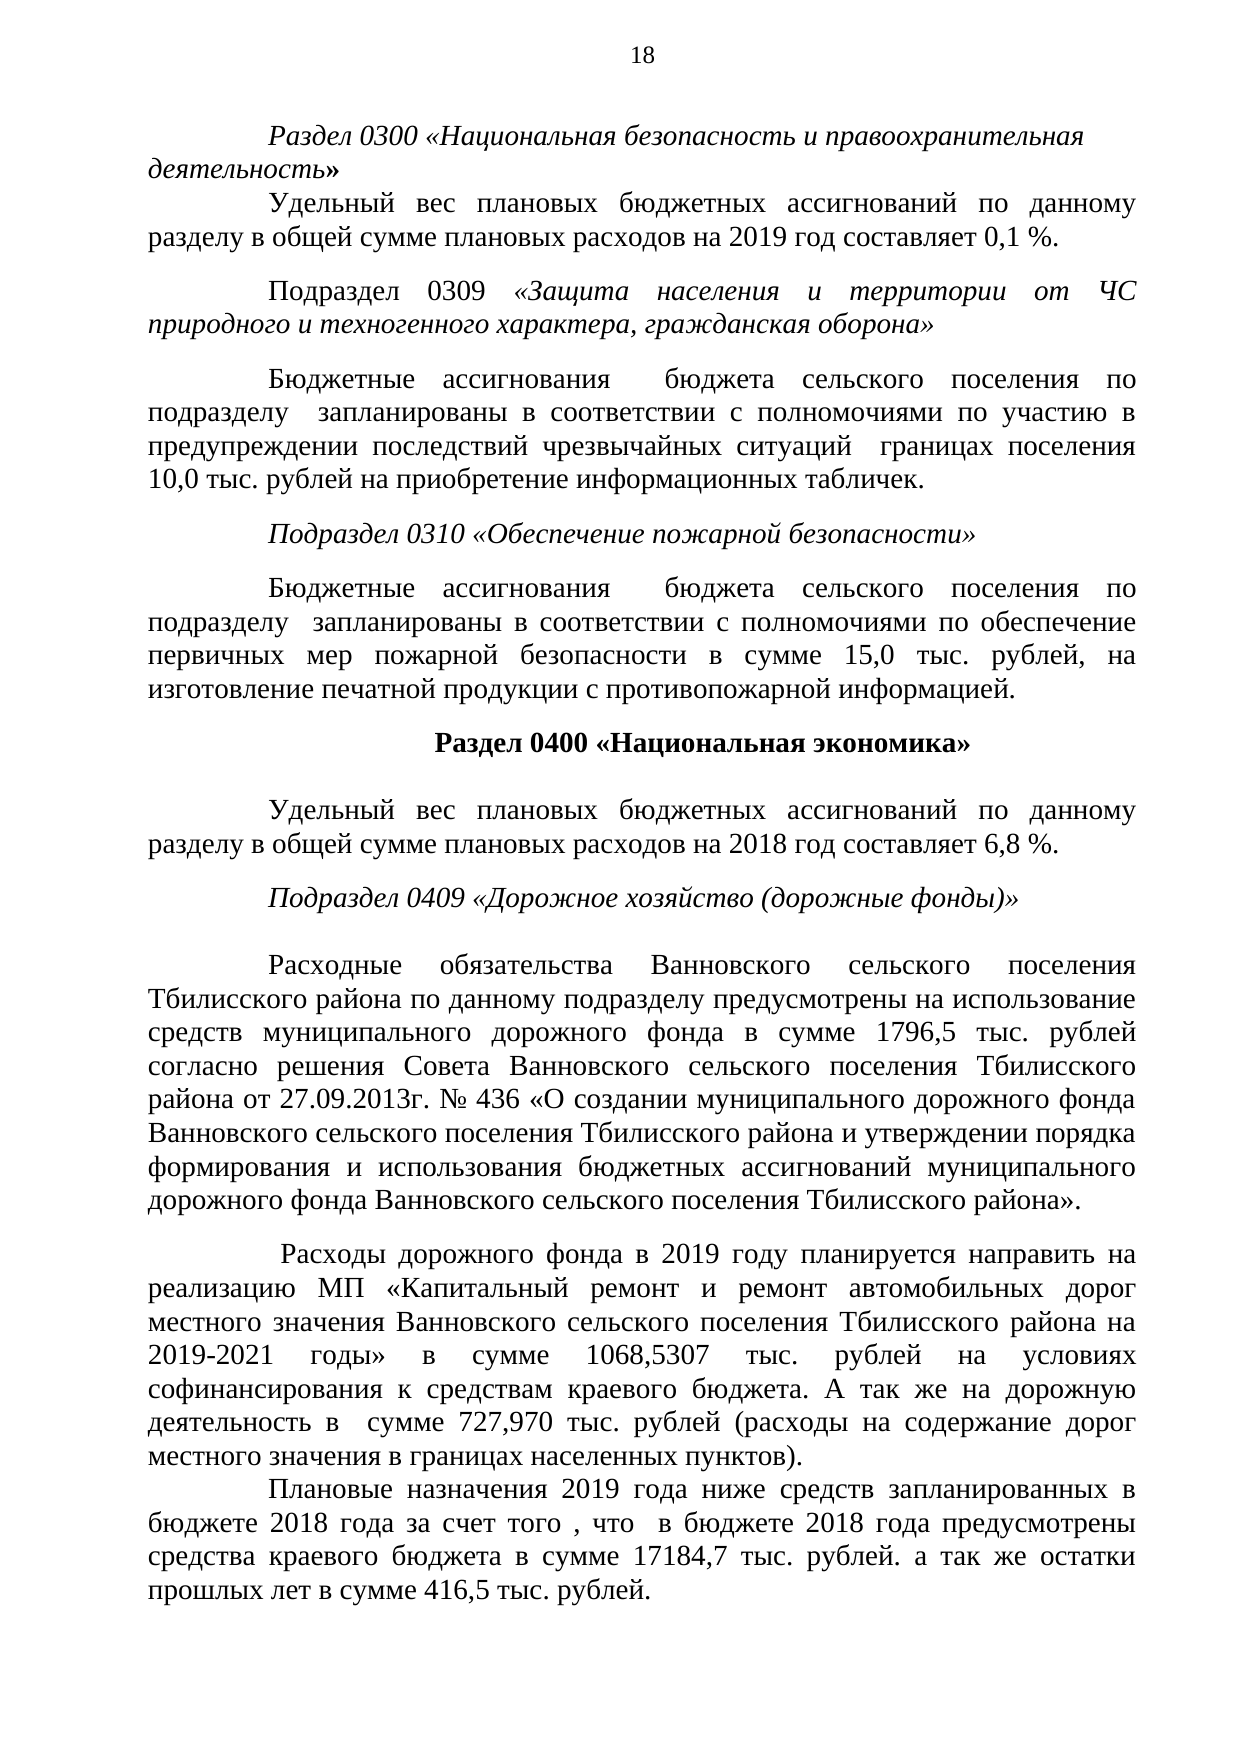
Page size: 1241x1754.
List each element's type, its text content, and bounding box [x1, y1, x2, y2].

text Расходные обязательства Ванновского сельского поселения Тбилисского района по данному подразделу предусмотрены на использование средств муниципального дорожного фонда в сумме 1796,5 тыс. рублей согласно решения Совета Ванновского сельского поселения Тбилисского района от 27.09.2013г. № 436 «О создании муниципального дорожного фонда Ванновского сельского поселения Тбилисского района и утверждении порядка формирования и использования бюджетных ассигнований муниципального дорожного фонда Ванновского сельского поселения Тбилисского района». [148, 947, 1137, 1216]
text Подраздел 0309 «Защита населения и территории от ЧС природного и техногенного характера, гражданская оборона» [148, 273, 1137, 340]
text Подраздел 0409 «Дорожное хозяйство (дорожные фонды)» [148, 880, 1137, 914]
text Раздел 0400 «Национальная экономика» [148, 725, 1137, 759]
text Удельный вес плановых бюджетных ассигнований по данному разделу в общей сумме плановых расходов на 2019 год составляет 0,1 %. [148, 185, 1137, 252]
text Расходы дорожного фонда в 2019 году планируется направить на реализацию МП «Капитальный ремонт и ремонт автомобильных дорог местного значения Ванновского сельского поселения Тбилисского района на 2019-2021 годы» в сумме 1068,5307 тыс. рублей на условиях софинансирования к средствам краевого бюджета. А так же на дорожную деятельность в сумме 727,970 тыс. рублей (расходы на содержание дорог местного значения в границах населенных пунктов). [148, 1237, 1137, 1471]
text Бюджетные ассигнования бюджета сельского поселения по подразделу запланированы в соответствии с полномочиями по обеспечение первичных мер пожарной безопасности в сумме 15,0 тыс. рублей, на изготовление печатной продукции с противопожарной информацией. [148, 570, 1137, 704]
text Удельный вес плановых бюджетных ассигнований по данному разделу в общей сумме плановых расходов на 2018 год составляет 6,8 %. [148, 792, 1137, 859]
subtitle Раздел 0300 «Национальная безопасность и правоохранительная деятельность» [148, 118, 1137, 185]
text Подраздел 0310 «Обеспечение пожарной безопасности» [148, 516, 1137, 549]
text Бюджетные ассигнования бюджета сельского поселения по подразделу запланированы в соответствии с полномочиями по участию в предупреждении последствий чрезвычайных ситуаций границах поселения 10,0 тыс. рублей на приобретение информационных табличек. [148, 361, 1137, 495]
text Плановые назначения 2019 года ниже средств запланированных в бюджете 2018 года за счет того , что в бюджете 2018 года предусмотрены средства краевого бюджета в сумме 17184,7 тыс. рублей. а так же остатки прошлых лет в сумме 416,5 тыс. рублей. [148, 1471, 1137, 1606]
